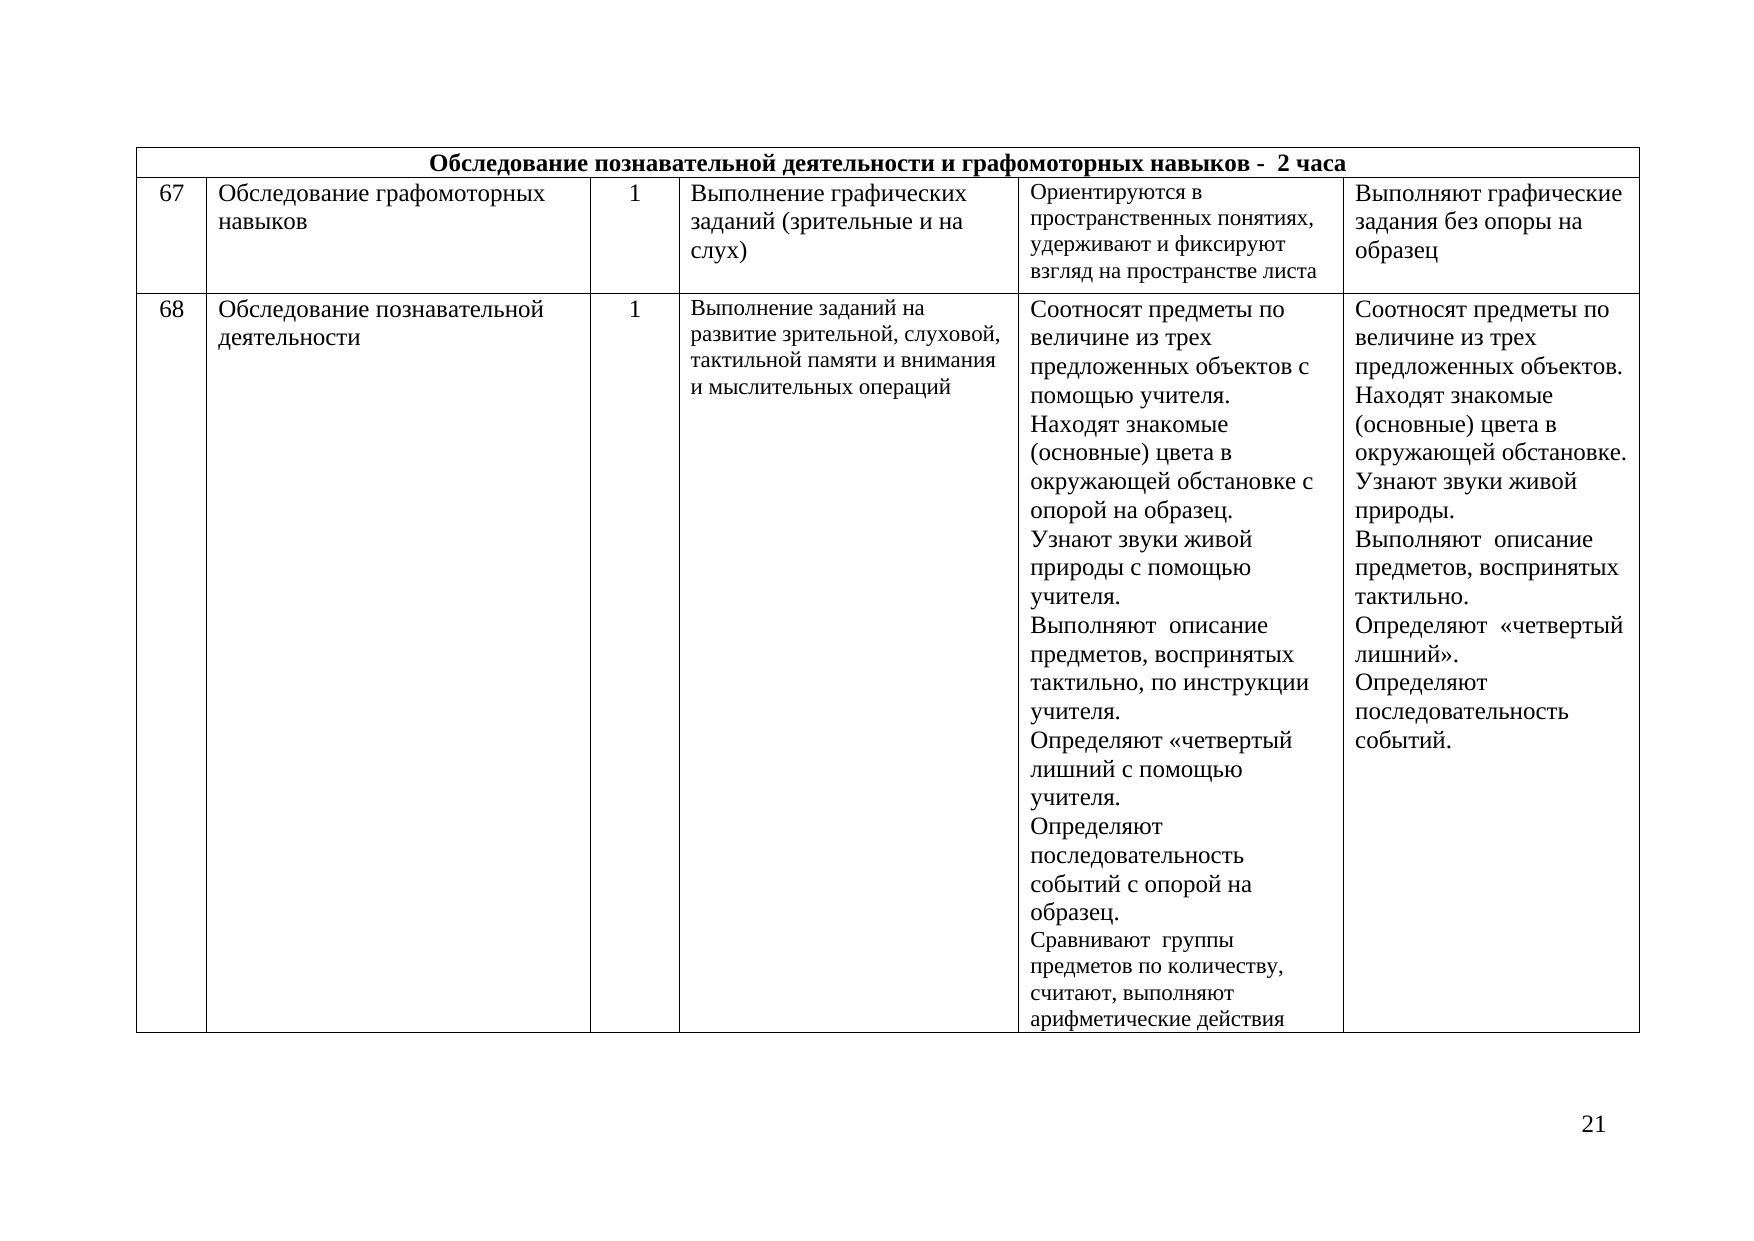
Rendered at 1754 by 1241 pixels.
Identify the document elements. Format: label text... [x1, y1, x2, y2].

table_cell Ориентируются в пространственных понятиях, удерживают и фиксируют взгляд на пространстве листа [1019, 178, 1343, 293]
table_cell Выполнение графических заданий (зрительные и на слух) [680, 178, 1018, 293]
table_cell Соотносят предметы по величине из трех предложенных объектов. Находят знакомые (основные) цвета в окружающей обстановке. Узнают звуки живой природы. Выполняют описание предметов, воспринятых тактильно. Определяют «четвертый лишний». Определяют последовательность событий. [1344, 294, 1639, 1032]
table_cell 68 [137, 294, 206, 1032]
table_cell Обследование графомоторных навыков [207, 178, 590, 293]
table_header Обследование познавательной деятельности и графомоторных навыков - 2 часа [137, 148, 1639, 177]
table_cell Выполнение заданий на развитие зрительной, слуховой, тактильной памяти и внимания и мыслительных операций [680, 294, 1018, 1032]
table_cell 1 [591, 294, 679, 1032]
table_cell 67 [137, 178, 206, 293]
table_cell 1 [591, 178, 679, 293]
table_cell Обследование познавательной деятельности [207, 294, 590, 1032]
table_cell Соотносят предметы по величине из трех предложенных объектов с помощью учителя. Находят знакомые (основные) цвета в окружающей обстановке с опорой на образец. Узнают звуки живой природы с помощью учителя. Выполняют описание предметов, воспринятых тактильно, по инструкции учителя. Определяют «четвертый лишний с помощью учителя. Определяют последовательность событий с опорой на образец. Сравнивают группы предметов по количеству, считают, выполняют арифметические действия [1019, 294, 1343, 1032]
table_cell Выполняют графические задания без опоры на образец [1344, 178, 1639, 293]
